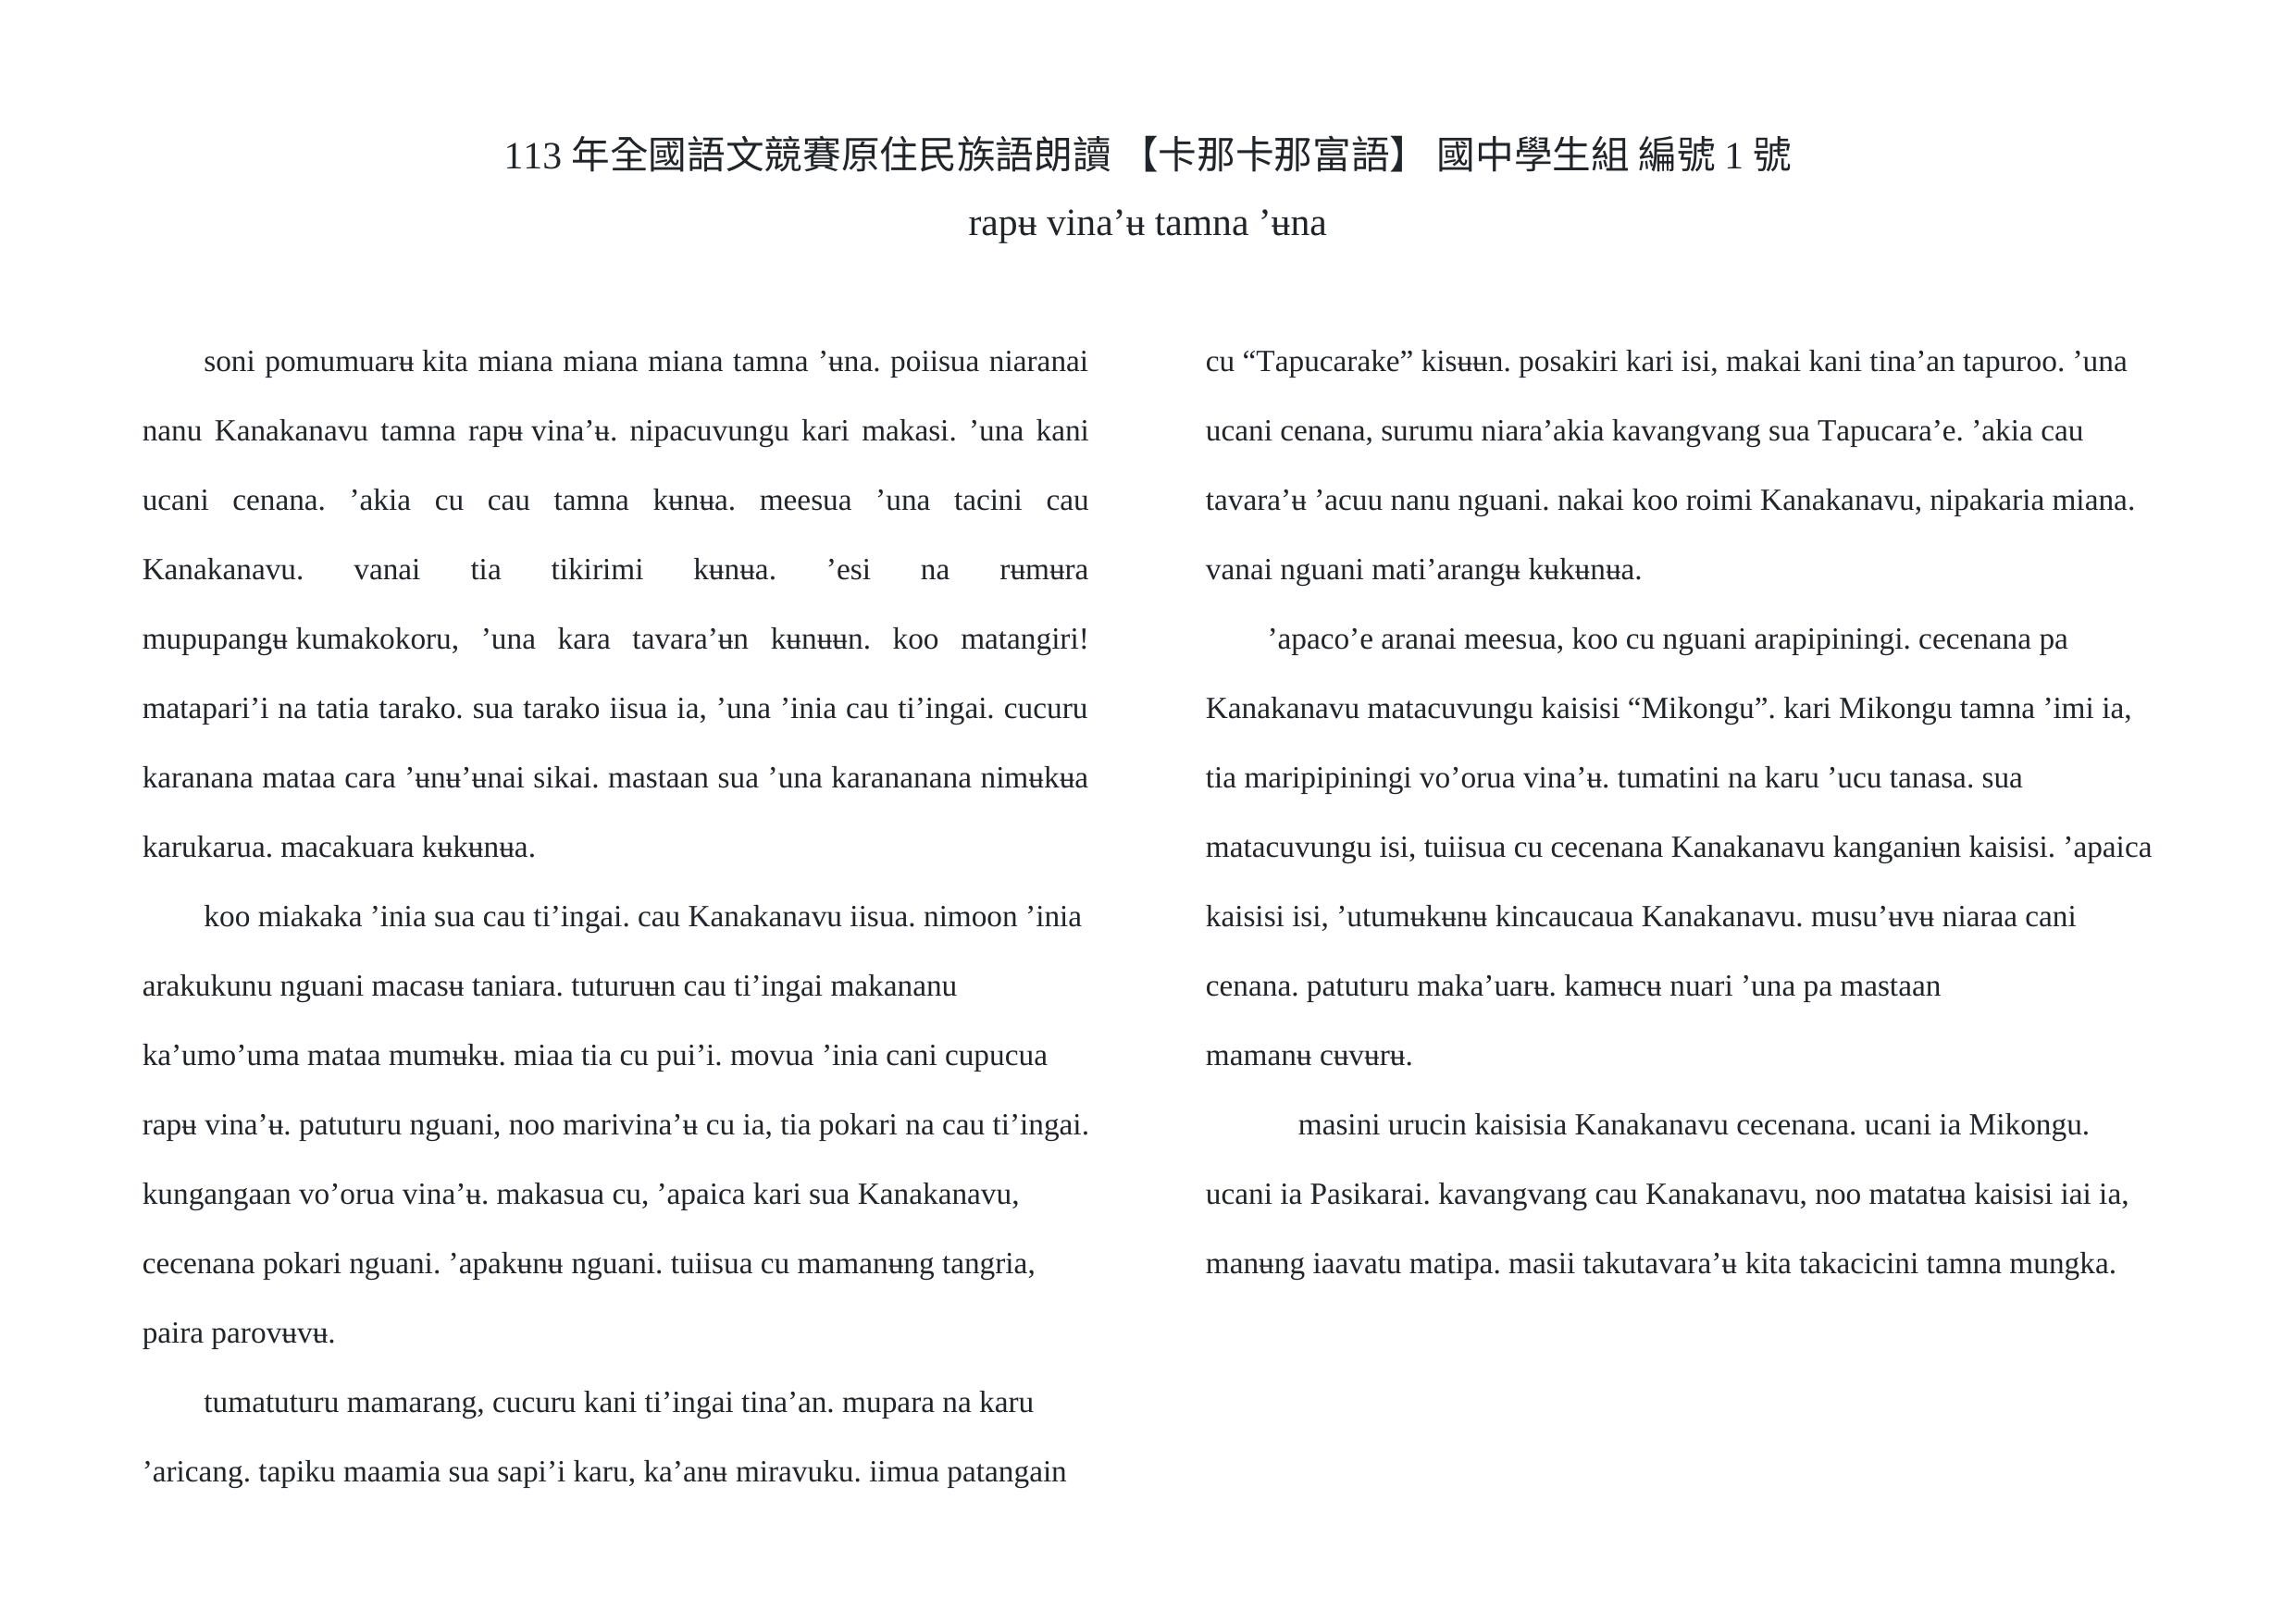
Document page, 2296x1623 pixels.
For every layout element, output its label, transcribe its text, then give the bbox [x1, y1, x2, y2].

text soni pomumuarʉ kita miana miana miana tamna ’ʉna. poiisua niaranai nanu Kanakanavu tamna rapʉ vina’ʉ. nipacuvungu kari makasi. ’una kani ucani cenana. ’akia cu cau tamna kʉnʉa. meesua ’una tacini cau Kanakanavu. vanai tia tikirimi kʉnʉa. ’esi na rʉmʉra mupupangʉ kumakokoru, ’una kara tavara’ʉn kʉnʉʉn. koo matangiri! matapari’i na tatia tarako. sua tarako iisua ia, ’una ’inia cau ti’ingai. cucuru karanana mataa cara ’ʉnʉ’ʉnai sikai. mastaan sua ’una karananana nimʉkʉa karukarua. macakuara kʉkʉnʉa. [142, 326, 1090, 881]
text ’apaco’e aranai meesua, koo cu nguani arapipiningi. cecenana pa Kanakanavu matacuvungu kaisisi “Mikongu”. kari Mikongu tamna ’imi ia, tia maripipiningi vo’orua vina’ʉ. tumatini na karu ’ucu tanasa. sua matacuvungu isi, tuiisua cu cecenana Kanakanavu kanganiʉn kaisisi. ’apaica kaisisi isi, ’utumʉkʉnʉ kincaucaua Kanakanavu. musu’ʉvʉ niaraa cani cenana. patuturu maka’uarʉ. kamʉcʉ nuari ’una pa mastaan mamanʉ cʉvʉrʉ. [1206, 603, 2153, 1089]
text tumatuturu mamarang, cucuru kani ti’ingai tina’an. mupara na karu ’aricang. tapiku maamia sua sapi’i karu, ka’anʉ miravuku. iimua patangain cu “Tapucarake” kisʉʉn. posakiri kari isi, makai kani tina’an tapuroo. ’una ucani cenana, surumu niara’akia kavangvang sua Tapucara’e. ’akia cau tavara’ʉ ’acuu nanu nguani. nakai koo roimi Kanakanavu, nipakaria miana. vanai nguani mati’arangʉ kʉkʉnʉa. [1206, 326, 2153, 603]
text 113 年全國語文競賽原住民族語朗讀 【卡那卡那富語】 國中學生組 編號 1 號 [142, 118, 2153, 187]
text tumatuturu mamarang, cucuru kani ti’ingai tina’an. mupara na karu ’aricang. tapiku maamia sua sapi’i karu, ka’anʉ miravuku. iimua patangain cu “Tapucarake” kisʉʉn. posakiri kari isi, makai kani tina’an tapuroo. ’una ucani cenana, surumu niara’akia kavangvang sua Tapucara’e. ’akia cau tavara’ʉ ’acuu nanu nguani. nakai koo roimi Kanakanavu, nipakaria miana. vanai nguani mati’arangʉ kʉkʉnʉa. [142, 1367, 1090, 1505]
text masini urucin kaisisia Kanakanavu cecenana. ucani ia Mikongu. ucani ia Pasikarai. kavangvang cau Kanakanavu, noo matatʉa kaisisi iai ia, manʉng iaavatu matipa. masii takutavara’ʉ kita takacicini tamna mungka. [1206, 1089, 2153, 1297]
text koo miakaka ’inia sua cau ti’ingai. cau Kanakanavu iisua. nimoon ’inia arakukunu nguani macasʉ taniara. tuturuʉn cau ti’ingai makananu ka’umo’uma mataa mumʉkʉ. miaa tia cu pui’i. movua ’inia cani cupucua rapʉ vina’ʉ. patuturu nguani, noo marivina’ʉ cu ia, tia pokari na cau ti’ingai. kungangaan vo’orua vina’ʉ. makasua cu, ’apaica kari sua Kanakanavu, cecenana pokari nguani. ’apakʉnʉ nguani. tuiisua cu mamanʉng tangria, paira parovʉvʉ. [142, 881, 1090, 1367]
text rapʉ vina’ʉ tamna ’ʉna [142, 187, 2153, 256]
